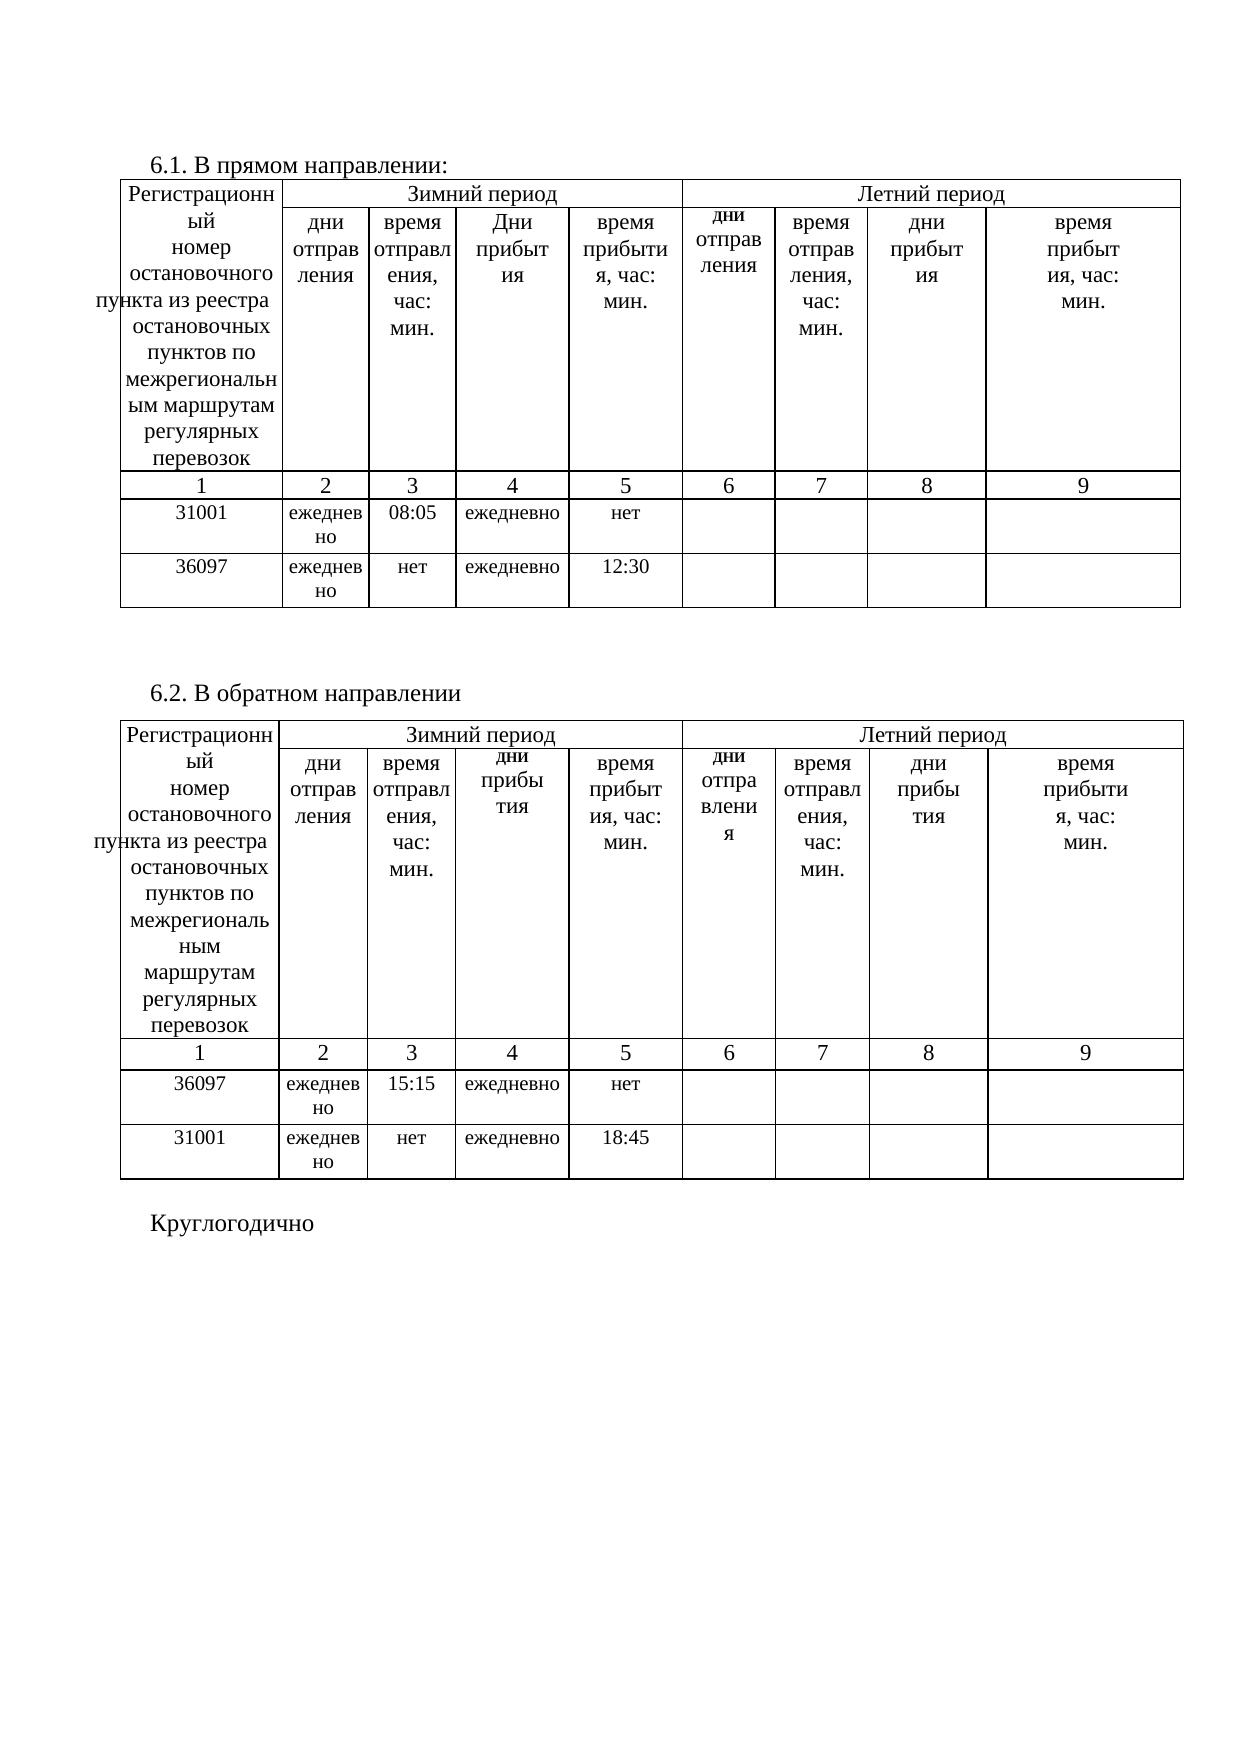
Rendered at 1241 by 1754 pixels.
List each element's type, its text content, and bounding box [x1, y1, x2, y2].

table_cell [683, 1071, 775, 1124]
table_cell ежедневно [283, 500, 368, 552]
table_cell 7 [776, 1039, 869, 1069]
table_cell [868, 554, 985, 607]
table_cell [683, 554, 774, 607]
table_cell [870, 1071, 987, 1124]
table_cell время отправ ления, час: мин. [776, 208, 867, 470]
table_cell [776, 1071, 869, 1124]
table_cell 15:15 [368, 1071, 455, 1124]
table_header Зимний период [280, 721, 682, 748]
table_cell ДНИ прибы тия [456, 749, 568, 1037]
table_cell 4 [457, 472, 568, 498]
table_cell 2 [280, 1039, 367, 1069]
table_cell время отправл ения, час: мин. [776, 749, 869, 1037]
table_cell время прибыти я, час: мин. [989, 749, 1183, 1037]
table_cell ДНИ отправ ления [683, 208, 774, 470]
table_cell 9 [989, 1039, 1183, 1069]
table_cell дни отправ ления [283, 208, 368, 470]
table_cell Дни прибыт ия [457, 208, 568, 470]
table_cell [987, 500, 1180, 552]
table_cell ежедневно [283, 554, 368, 607]
table_cell 1 [121, 1039, 278, 1069]
table_header Регистрационный номер остановочного пункта из реестра остановочных пунктов по межрегиональным маршрутам регулярных перевозок [121, 180, 282, 470]
table_cell [870, 1125, 987, 1178]
table_cell ежедневно [457, 500, 568, 552]
text 6.2. В обратном направлении [150, 678, 1090, 707]
table_cell 6 [683, 472, 774, 498]
table_cell [683, 1125, 775, 1178]
table_cell [989, 1125, 1183, 1178]
table_cell [776, 554, 867, 607]
table_header Летний период [683, 180, 1180, 207]
table_cell ежедневно [456, 1125, 568, 1178]
table_cell [776, 500, 867, 552]
table_cell дни отправ ления [280, 749, 367, 1037]
table_cell дни прибы тия [870, 749, 987, 1037]
table_cell время отправл ения, час: мин. [368, 749, 455, 1037]
table_cell [989, 1071, 1183, 1124]
table_cell 5 [570, 1039, 682, 1069]
table_cell ежедневно [280, 1125, 367, 1178]
table_cell ДНИ отпра влени я [683, 749, 775, 1037]
table_cell [683, 500, 774, 552]
table_cell нет [368, 1125, 455, 1178]
table_cell дни прибыт ия [868, 208, 985, 470]
table_cell [776, 1125, 869, 1178]
table_cell ежедневно [280, 1071, 367, 1124]
table_cell 3 [368, 1039, 455, 1069]
table_cell 36097 [121, 554, 282, 607]
table_cell [868, 500, 985, 552]
table_cell ежедневно [457, 554, 568, 607]
table_cell время прибыти я, час: мин. [570, 208, 682, 470]
table_header Регистрационный номер остановочного пункта из реестра остановочных пунктов по межрегиональным маршрутам регулярных перевозок [121, 721, 278, 1037]
table_cell 8 [868, 472, 985, 498]
table_cell нет [570, 1071, 682, 1124]
table_cell 36097 [121, 1071, 278, 1124]
table_cell 8 [870, 1039, 987, 1069]
text 6.1. В прямом направлении: [150, 150, 1090, 179]
table_cell время прибыт ия, час: мин. [570, 749, 682, 1037]
table_cell 5 [570, 472, 682, 498]
table_cell время отправл ения, час: мин. [370, 208, 455, 470]
table_cell 4 [456, 1039, 568, 1069]
table_cell 31001 [121, 500, 282, 552]
table_cell время прибыт ия, час: мин. [987, 208, 1180, 470]
table_cell нет [570, 500, 682, 552]
table_header Летний период [683, 721, 1183, 748]
table_cell 9 [987, 472, 1180, 498]
table_cell [987, 554, 1180, 607]
table_cell 31001 [121, 1125, 278, 1178]
table_cell 18:45 [570, 1125, 682, 1178]
table_cell 3 [370, 472, 455, 498]
table_cell 6 [683, 1039, 775, 1069]
table_cell 1 [121, 472, 282, 498]
table_cell ежедневно [456, 1071, 568, 1124]
table_cell 12:30 [570, 554, 682, 607]
table_cell 2 [283, 472, 368, 498]
table_cell 08:05 [370, 500, 455, 552]
text Круглогодично [150, 1208, 1090, 1237]
table_header Зимний период [283, 180, 682, 207]
table_cell 7 [776, 472, 867, 498]
table_cell нет [370, 554, 455, 607]
